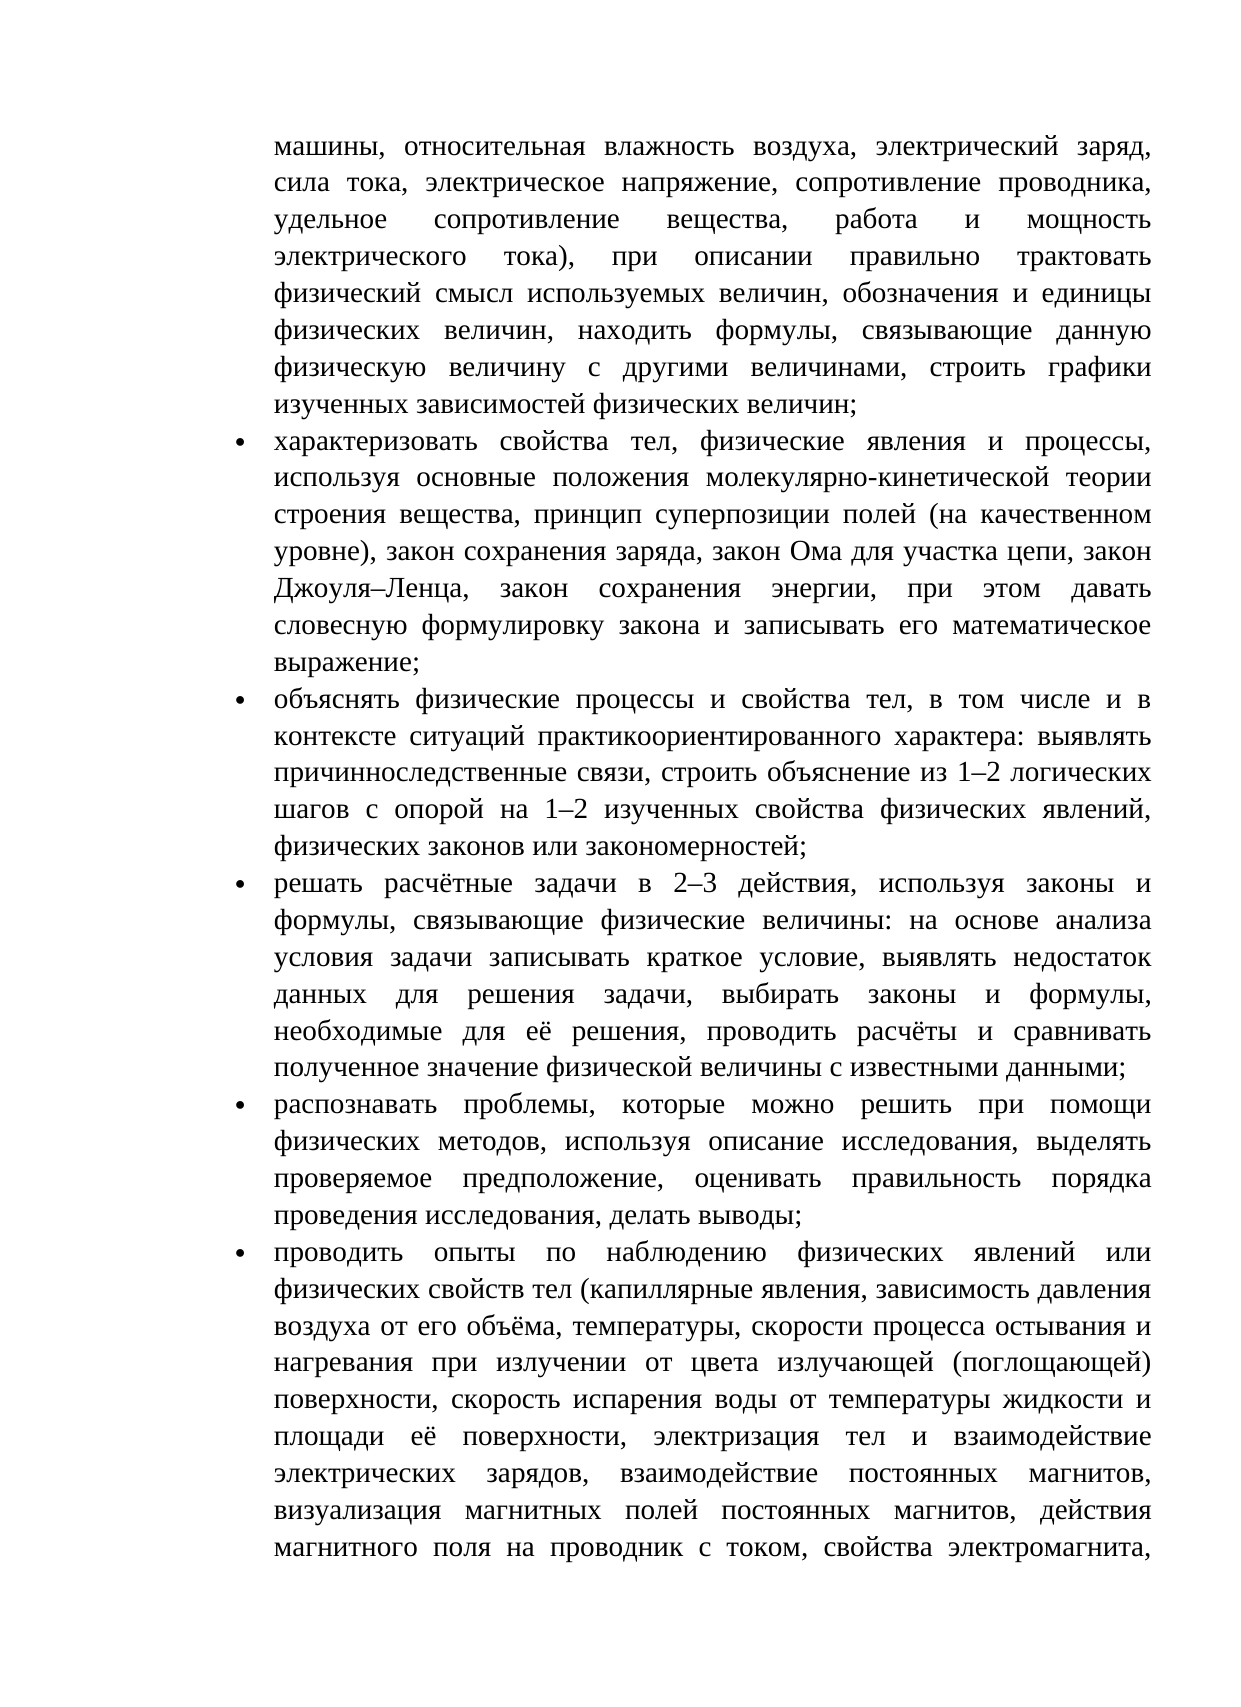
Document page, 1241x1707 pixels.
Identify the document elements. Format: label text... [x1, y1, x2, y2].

list объяснять физические процессы и свойства тел, в том числе и в контексте ситуаций практико­ориентированного характера: выявлять причинно­следственные связи, строить объяснение из 1–2 логических шагов с опорой на 1–2 изученных свойства физических явлений, физических законов или закономерностей; [236, 681, 1152, 862]
list распознавать проблемы, которые можно решить при помощи физических методов, используя описание исследования, выделять проверяемое предположение, оценивать правильность порядка проведения исследования, делать выводы; [236, 1086, 1152, 1231]
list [236, 1234, 1152, 1562]
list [236, 128, 1152, 419]
list характеризовать свойства тел, физические явления и процессы, используя основные положения молекулярно-­кинетической теории строения вещества, принцип суперпозиции полей (на качественном уровне), закон сохранения заряда, закон Ома для участка цепи, закон Джоуля–Ленца, закон сохранения энергии, при этом давать словесную формулировку закона и записывать его математическое выражение; [236, 423, 1152, 677]
list решать расчётные задачи в 2–3 действия, используя законы и формулы, связывающие физические величины: на основе анализа условия задачи записывать краткое условие, выявлять недостаток данных для решения задачи, выбирать законы и формулы, необходимые для её решения, проводить расчёты и сравнивать полученное значение физической величины с известными данными; [236, 865, 1152, 1083]
